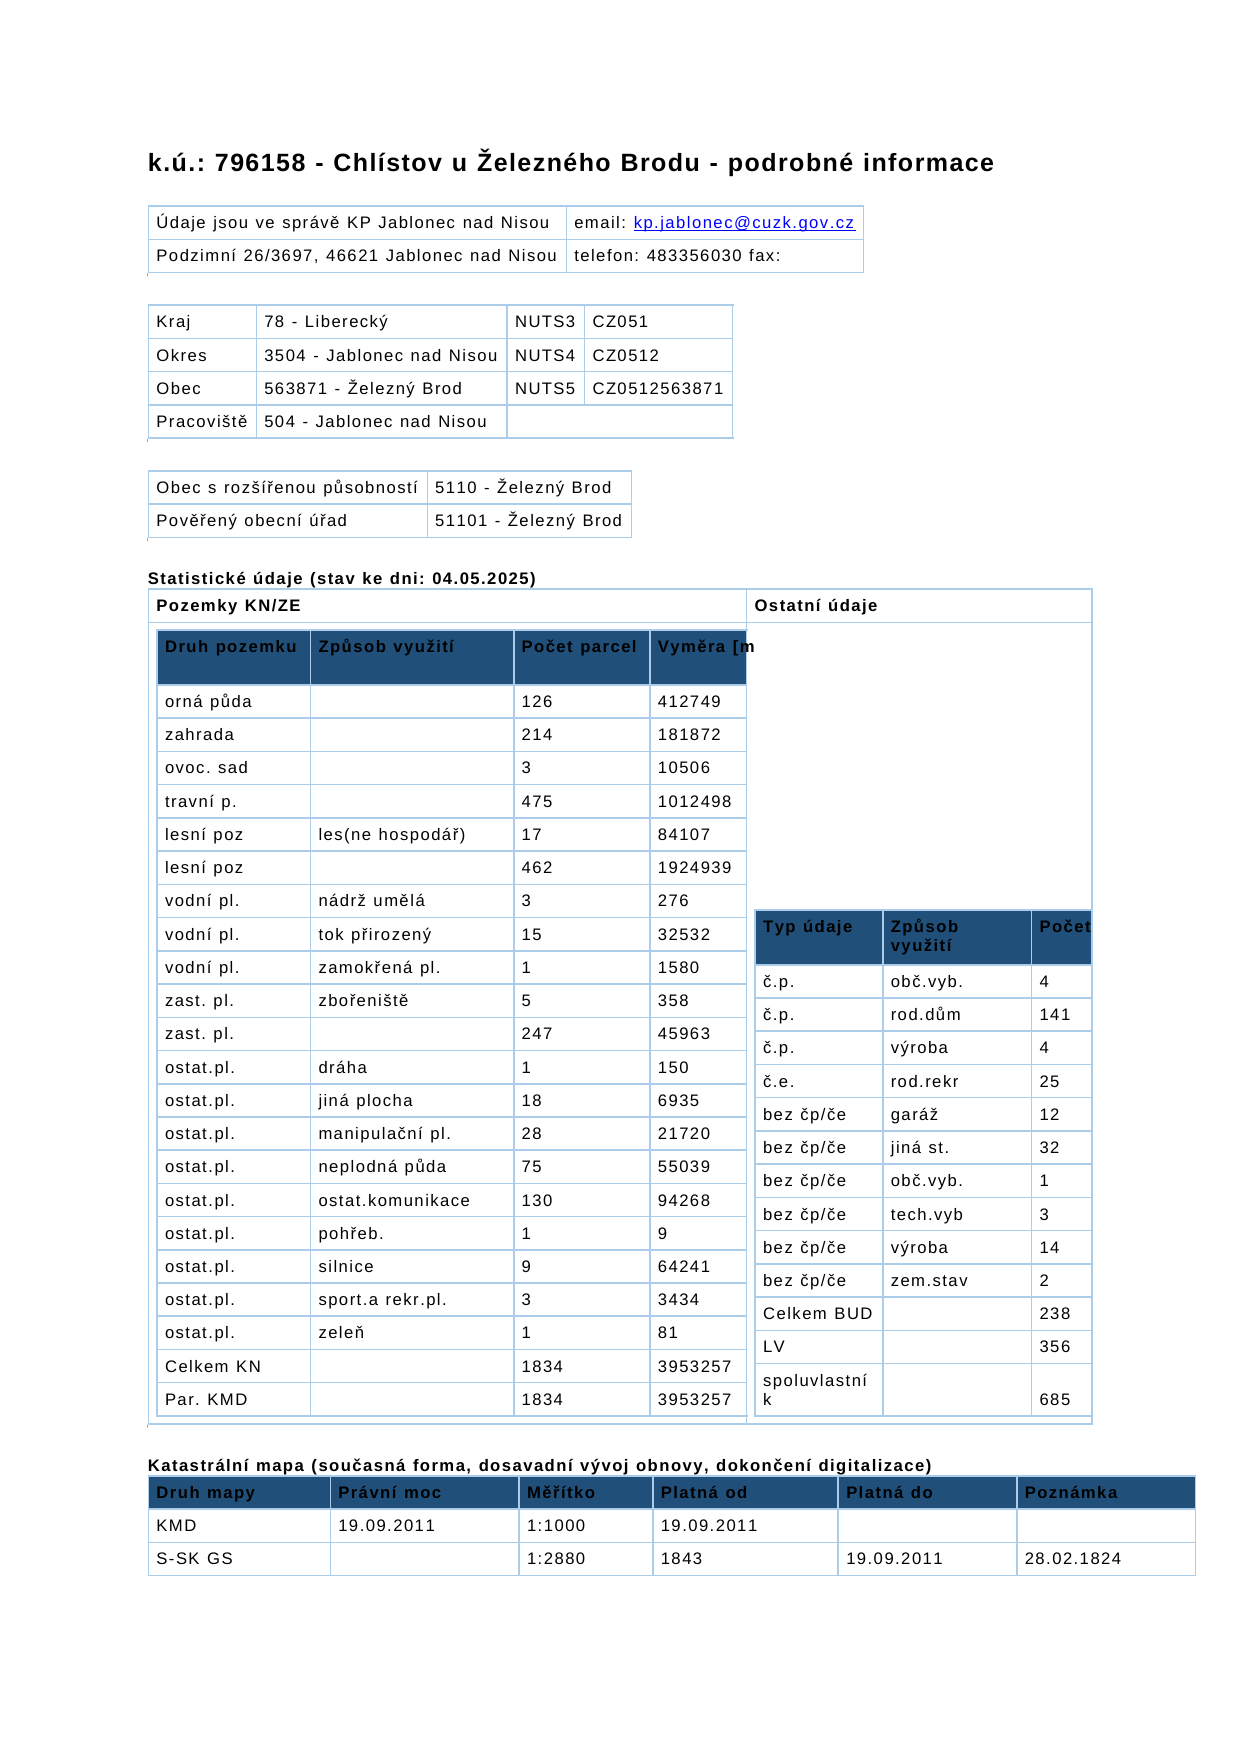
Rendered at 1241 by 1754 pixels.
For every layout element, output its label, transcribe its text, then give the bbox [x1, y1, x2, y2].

table_cell KMD [149, 1510, 330, 1541]
table_cell Obec [149, 372, 256, 404]
table_cell Podzimní 26/3697, 46621 Jablonec nad Nisou [149, 240, 566, 272]
table_cell [149, 623, 746, 1423]
table_cell 3504 - Jablonec nad Nisou [257, 339, 506, 371]
text Statistické údaje (stav ke dni: 04.05.2025) [148, 569, 1092, 588]
table_cell 504 - Jablonec nad Nisou [257, 406, 506, 437]
table_header Obec s rozšířenou působností [149, 472, 427, 503]
table_cell 1843 [654, 1543, 837, 1574]
table_cell 19.09.2011 [654, 1510, 837, 1541]
table_header Ostatní údaje [747, 590, 1091, 622]
text Katastrální mapa (současná forma, dosavadní vývoj obnovy, dokončení digitalizace) [148, 1456, 1092, 1475]
table_header Právní moc [331, 1477, 518, 1508]
table_cell 51101 - Železný Brod [428, 505, 631, 536]
table_header Platná do [839, 1477, 1016, 1508]
table_cell [839, 1510, 1016, 1541]
table_cell [331, 1543, 518, 1574]
table_header email: kp.jablonec@cuzk.gov.cz [567, 207, 863, 238]
table_cell Pracoviště [149, 406, 256, 437]
text k.ú.: 796158 - Chlístov u Železného Brodu - podrobné informace [148, 148, 1092, 176]
table_cell CZ0512563871 [585, 372, 732, 404]
table_header CZ051 [585, 306, 732, 338]
table_cell [1018, 1510, 1195, 1541]
table_header Údaje jsou ve správě KP Jablonec nad Nisou [149, 207, 566, 238]
table_cell 563871 - Železný Brod [257, 372, 506, 404]
table_cell Okres [149, 339, 256, 371]
table_header Měřítko [520, 1477, 652, 1508]
table_header Platná od [654, 1477, 837, 1508]
table_cell [747, 623, 1091, 1423]
table_header NUTS3 [508, 306, 584, 338]
table_cell NUTS5 [508, 372, 584, 404]
table_cell 19.09.2011 [331, 1510, 518, 1541]
table_cell CZ0512 [585, 339, 732, 371]
table_cell NUTS4 [508, 339, 584, 371]
table_header Druh mapy [149, 1477, 330, 1508]
table_cell 1:1000 [520, 1510, 652, 1541]
table_header 78 - Liberecký [257, 306, 506, 338]
table_cell Pověřený obecní úřad [149, 505, 427, 536]
table_cell 1:2880 [520, 1543, 652, 1574]
table_header Kraj [149, 306, 256, 338]
table_header Pozemky KN/ZE [149, 590, 746, 622]
table_header Poznámka [1018, 1477, 1195, 1508]
table_cell 28.02.1824 [1018, 1543, 1195, 1574]
table_cell telefon: 483356030 fax: [567, 240, 863, 272]
table_cell 19.09.2011 [839, 1543, 1016, 1574]
table_cell [508, 406, 732, 437]
table_header 5110 - Železný Brod [428, 472, 631, 503]
table_cell S-SK GS [149, 1543, 330, 1574]
